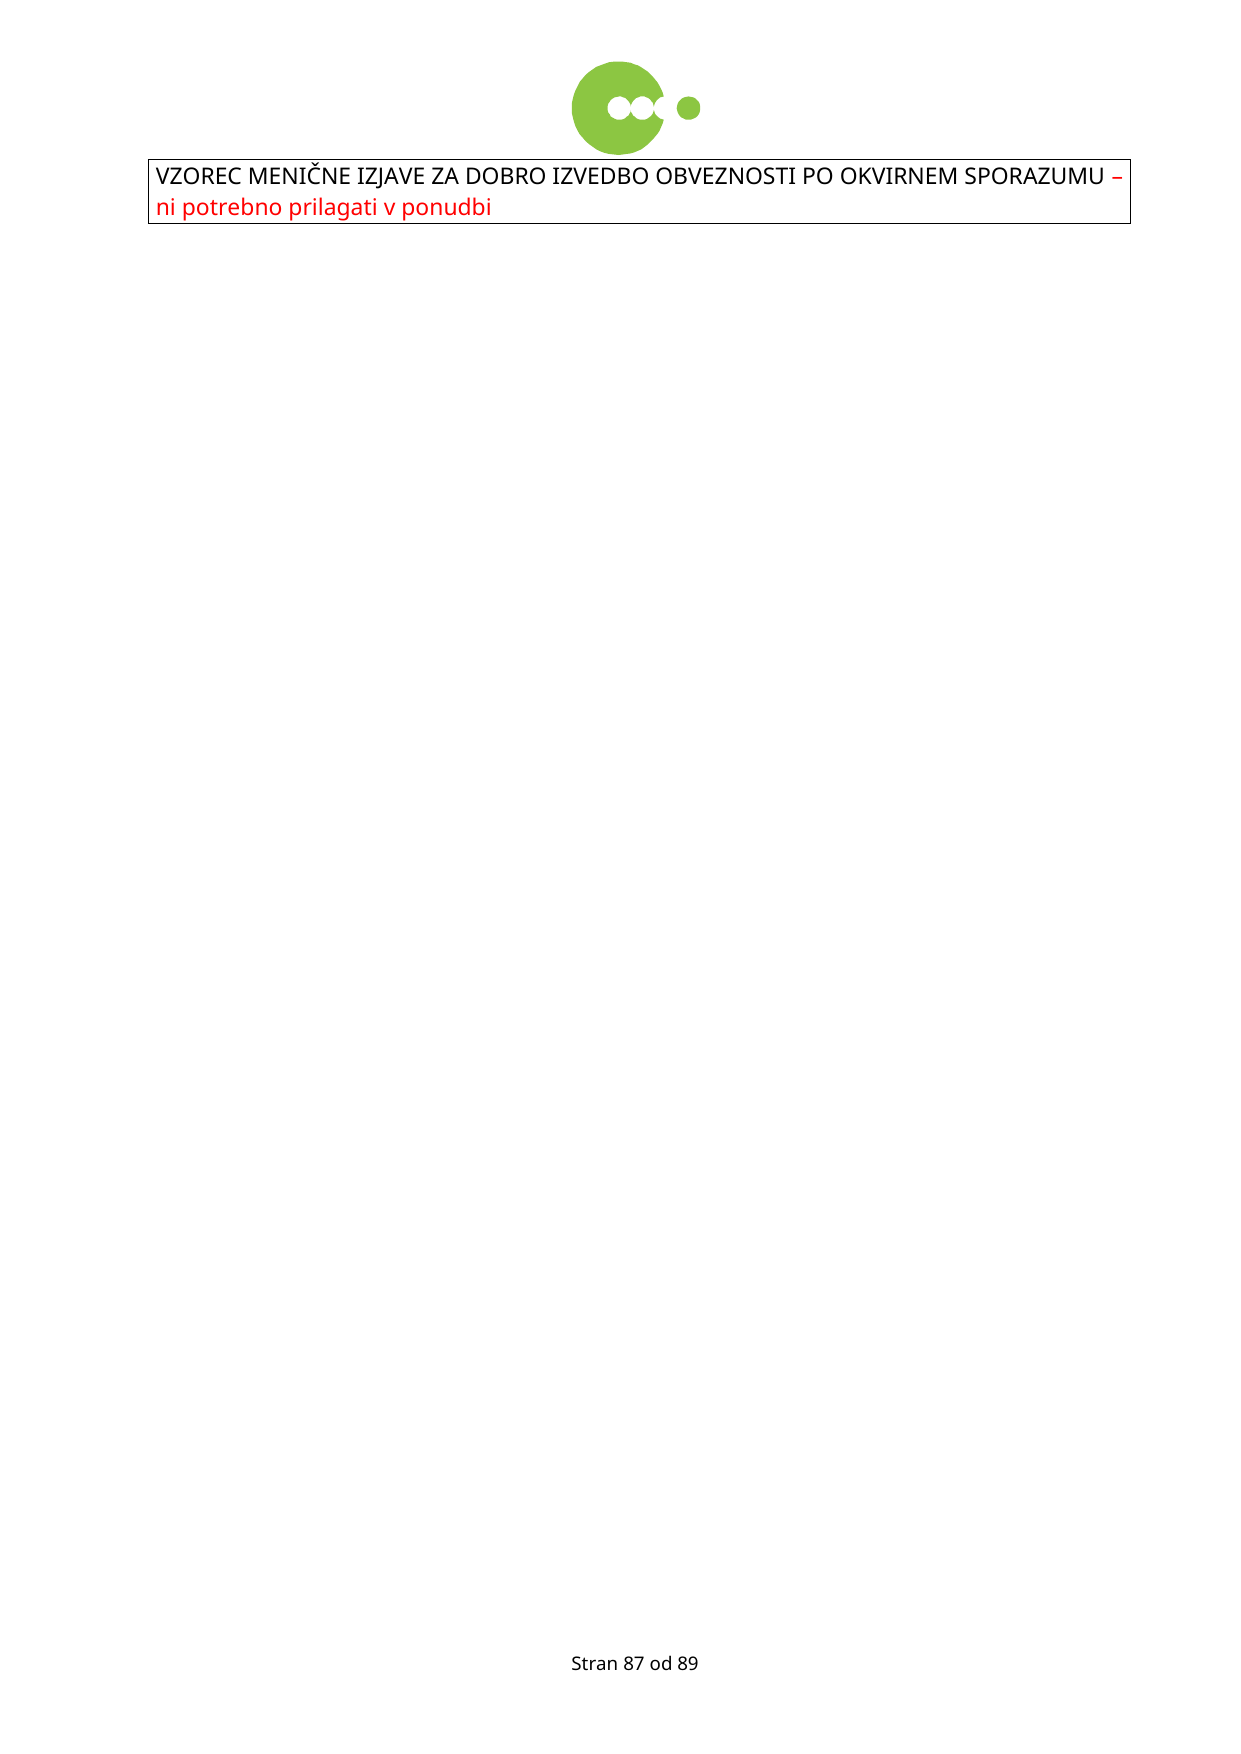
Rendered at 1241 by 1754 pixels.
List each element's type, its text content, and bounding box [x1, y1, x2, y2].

table_header VZOREC MENIČNE IZJAVE ZA DOBRO IZVEDBO OBVEZNOSTI PO OKVIRNEM SPORAZUMU – ni potrebno prilagati v ponudbi [149, 160, 1130, 223]
